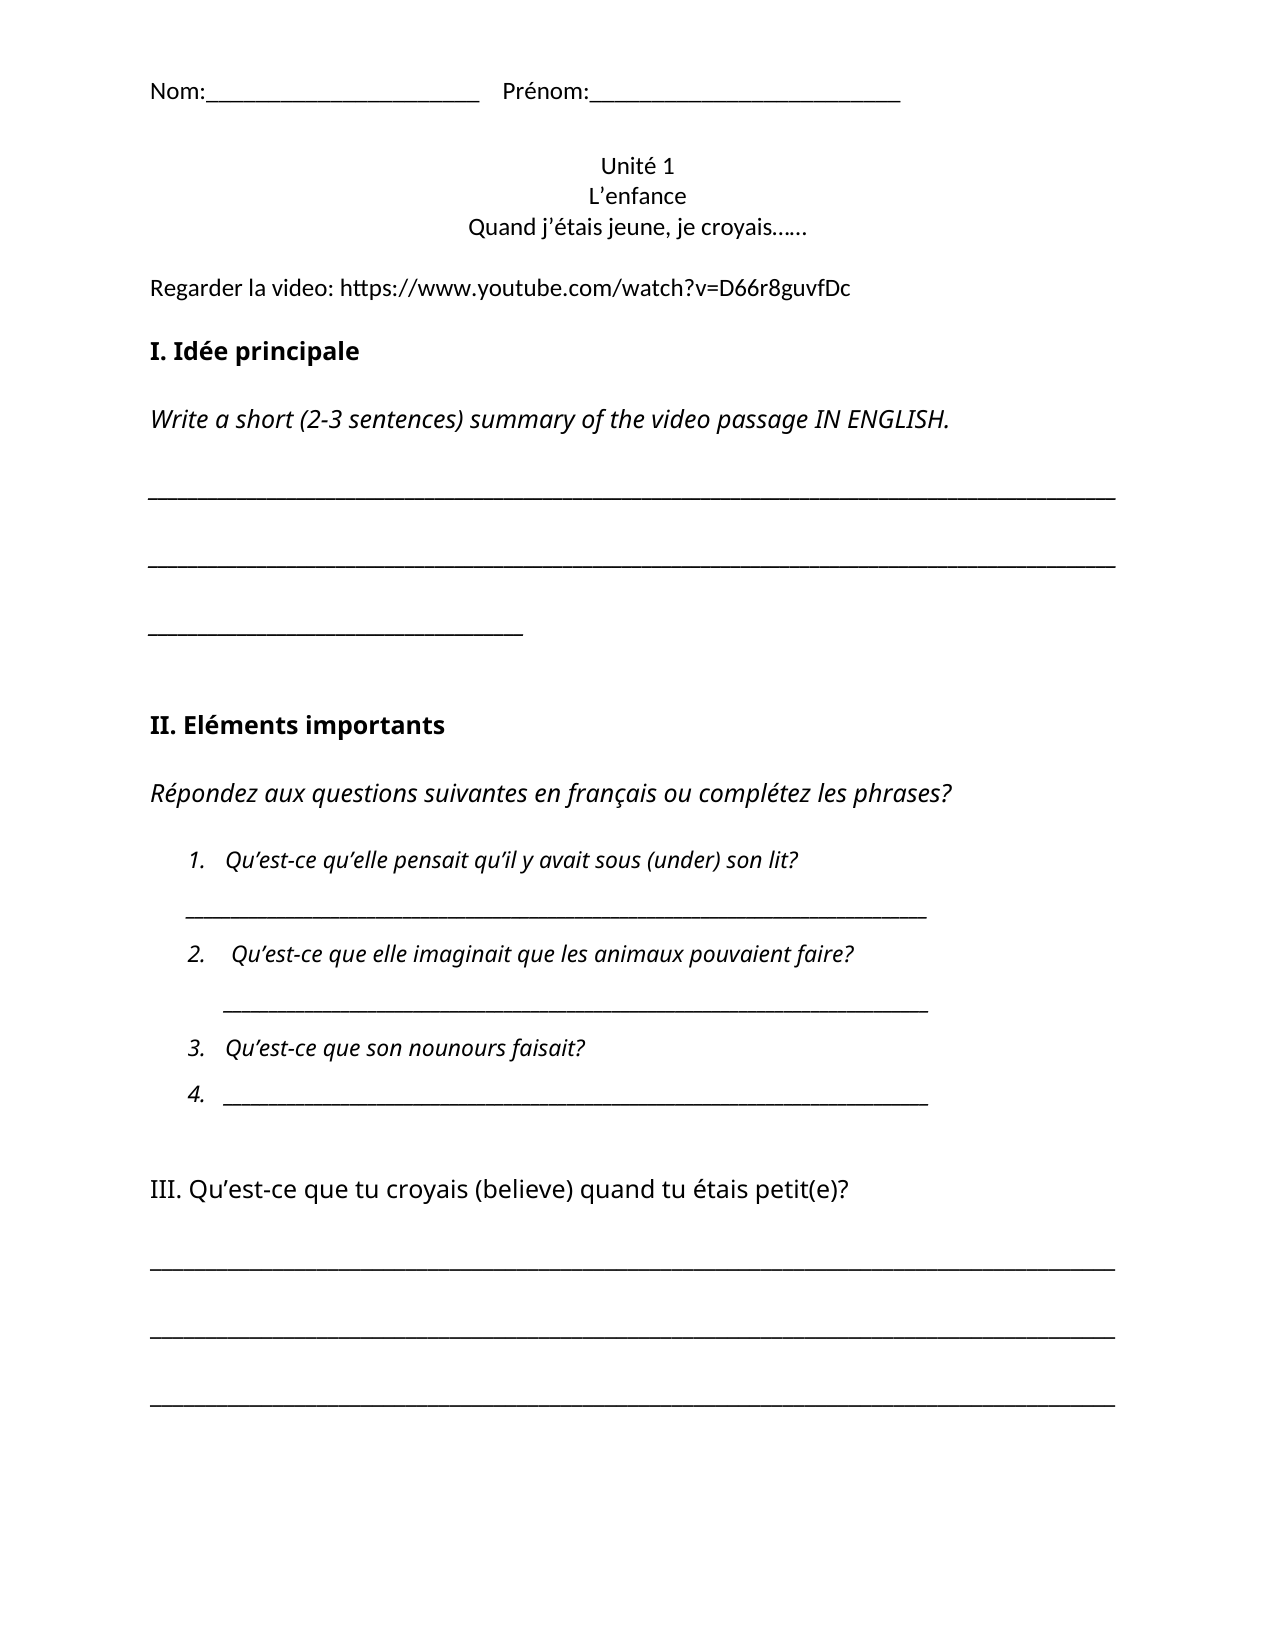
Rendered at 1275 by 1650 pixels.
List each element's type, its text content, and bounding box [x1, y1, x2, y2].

text Quand j’étais jeune, je croyais…… [150, 211, 1125, 242]
text L’enfance [150, 181, 1125, 211]
list Qu’est-ce que son nounours faisait? [187, 1032, 1125, 1063]
text Répondez aux questions suivantes en français ou complétez les phrases? [150, 776, 1125, 810]
text I. Idée principale [150, 333, 1125, 367]
text II. Eléments importants [150, 708, 1125, 742]
text Write a short (2-3 sentences) summary of the video passage IN ENGLISH. [150, 401, 1125, 435]
text __________________________________________________________________________________________________________________________________________________________________________________________________________________________________________ [150, 469, 1125, 640]
text __________________________________________________________________________________ [187, 891, 1125, 922]
text Unité 1 [150, 150, 1125, 181]
text III. Qu’est-ce que tu croyais (believe) quand tu étais petit(e)? [150, 1172, 1125, 1206]
list ______________________________________________________________________________ [187, 1078, 1125, 1110]
list Qu’est-ce que elle imaginait que les animaux pouvaient faire? ______________________________________________________________________________ [187, 938, 1125, 1016]
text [150, 1240, 1125, 1411]
text Regarder la video: https://www.youtube.com/watch?v=D66r8guvfDc [150, 272, 1125, 303]
list Qu’est-ce qu’elle pensait qu’il y avait sous (under) son lit? [187, 844, 1125, 875]
